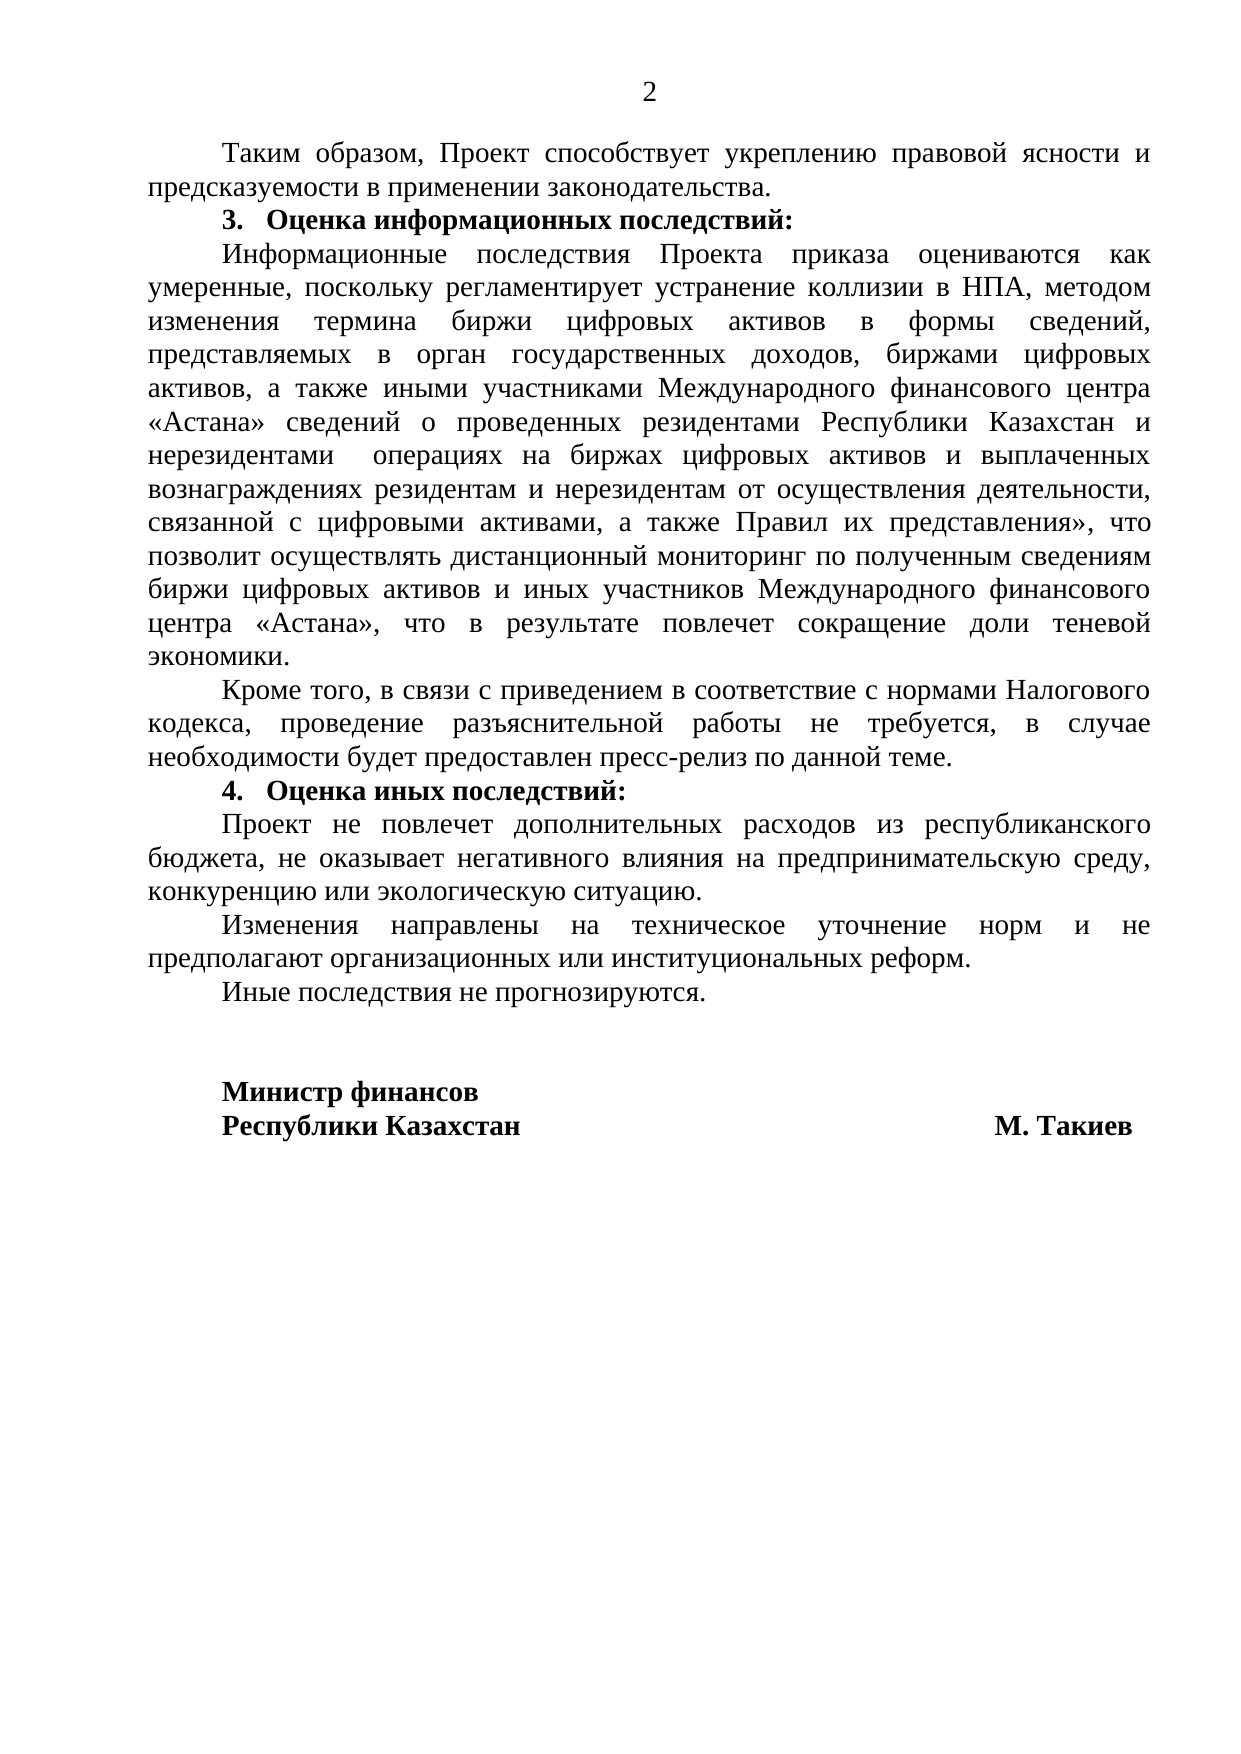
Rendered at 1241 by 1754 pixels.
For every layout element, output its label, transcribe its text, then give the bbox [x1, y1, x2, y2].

text Кроме того, в связи с приведением в соответствие с нормами Налогового кодекса, проведение разъяснительной работы не требуется, в случае необходимости будет предоставлен пресс-релиз по данной теме. [148, 672, 1152, 773]
text Проект не повлечет дополнительных расходов из республиканского бюджета, не оказывает негативного влияния на предпринимательскую среду, конкуренцию или экологическую ситуацию. [148, 806, 1152, 907]
text 3. Оценка информационных последствий: [148, 202, 1152, 236]
text Информационные последствия Проекта приказа оцениваются как умеренные, поскольку регламентирует устранение коллизии в НПА, методом изменения термина биржи цифровых активов в формы сведений, представляемых в орган государственных доходов, биржами цифровых активов, а также иными участниками Международного финансового центра «Астана» сведений о проведенных резидентами Республики Казахстан и нерезидентами операциях на биржах цифровых активов и выплаченных вознаграждениях резидентам и нерезидентам от осуществления деятельности, связанной с цифровыми активами, а также Правил их представления», что позволит осуществлять дистанционный мониторинг по полученным сведениям биржи цифровых активов и иных участников Международного финансового центра «Астана», что в результате повлечет сокращение доли теневой экономики. [148, 236, 1152, 672]
text Иные последствия не прогнозируются. [148, 974, 1152, 1007]
text Министр финансов [148, 1074, 1152, 1108]
text 4. Оценка иных последствий: [148, 773, 1152, 806]
text Изменения направлены на техническое уточнение норм и не предполагают организационных или институциональных реформ. [148, 907, 1152, 974]
text Республики Казахстан М. Такиев [148, 1108, 1152, 1142]
text Таким образом, Проект способствует укреплению правовой ясности и предсказуемости в применении законодательства. [148, 135, 1152, 202]
